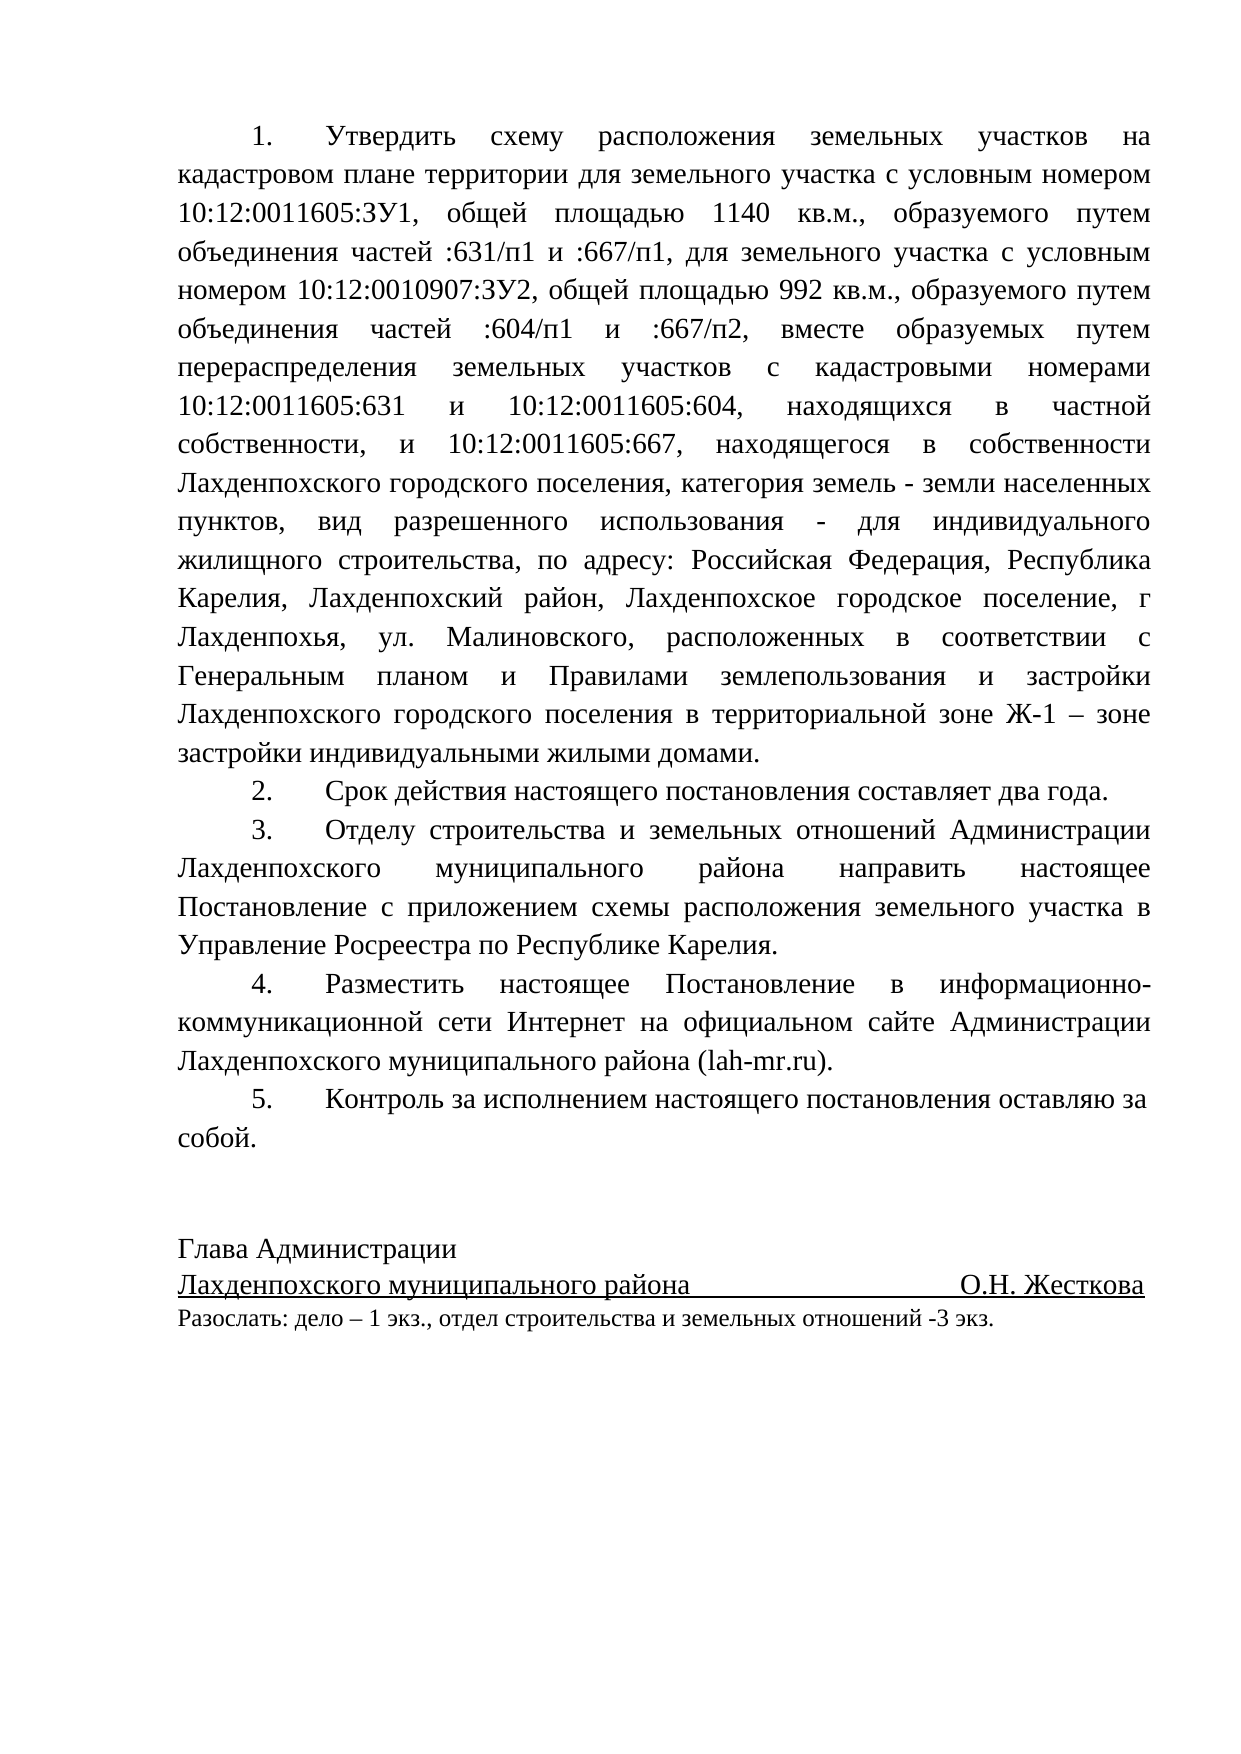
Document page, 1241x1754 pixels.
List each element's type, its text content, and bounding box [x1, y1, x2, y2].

text Глава Администрации [177, 1231, 1152, 1264]
text Лахденпохского муниципального района О.Н. Жесткова [177, 1267, 1152, 1301]
list Утвердить схему расположения земельных участков на кадастровом плане территории для земельного участка с условным номером 10:12:0011605:ЗУ1, общей площадью 1140 кв.м., образуемого путем объединения частей :631/п1 и :667/п1, для земельного участка с условным номером 10:12:0010907:ЗУ2, общей площадью 992 кв.м., образуемого путем объединения частей :604/п1 и :667/п2, вместе образуемых путем перераспределения земельных участков с кадастровыми номерами 10:12:0011605:631 и 10:12:0011605:604, находящихся в частной собственности, и 10:12:0011605:667, находящегося в собственности Лахденпохского городского поселения, категория земель - земли населенных пунктов, вид разрешенного использования - для индивидуального жилищного строительства, по адресу: Российская Федерация, Республика Карелия, Лахденпохский район, Лахденпохское городское поселение, г Лахденпохья, ул. Малиновского, расположенных в соответствии с Генеральным планом и Правилами землепользования и застройки Лахденпохского городского поселения в территориальной зоне Ж-1 – зоне застройки индивидуальными жилыми домами. [177, 118, 1152, 768]
list Срок действия настоящего постановления составляет два года. [177, 773, 1152, 807]
list Разместить настоящее Постановление в информационно-коммуникационной сети Интернет на официальном сайте Администрации Лахденпохского муниципального района (lah-mr.ru). [177, 966, 1152, 1077]
text 5. Контроль за исполнением настоящего постановления оставляю за собой. [177, 1082, 1152, 1154]
list Отделу строительства и земельных отношений Администрации Лахденпохского муниципального района направить настоящее Постановление с приложением схемы расположения земельного участка в Управление Росреестра по Республике Карелия. [177, 812, 1152, 961]
text Разослать: дело – 1 экз., отдел строительства и земельных отношений -3 экз. [177, 1303, 1152, 1332]
